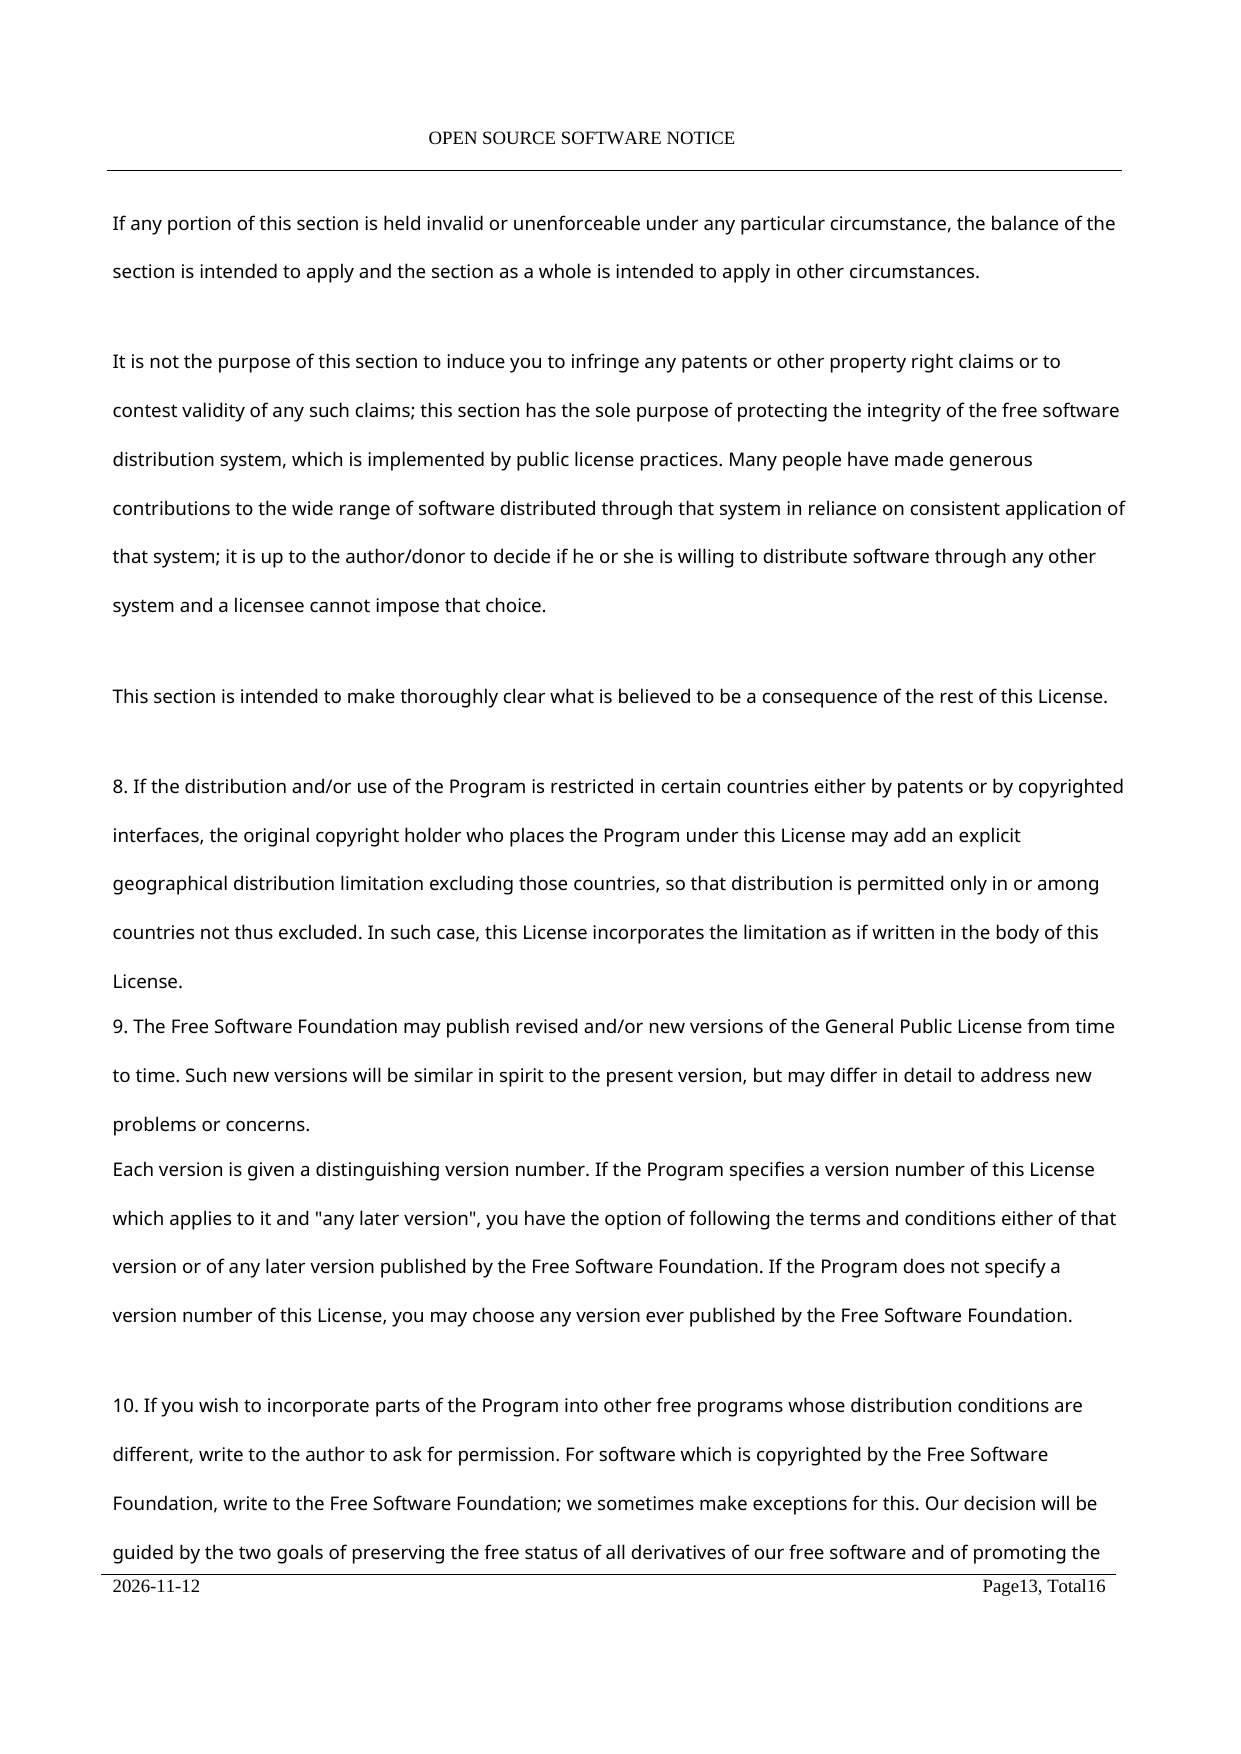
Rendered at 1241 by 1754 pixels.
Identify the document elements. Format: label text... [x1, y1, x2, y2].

text This section is intended to make thoroughly clear what is believed to be a consequence of the rest of this License. [112, 679, 1128, 712]
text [112, 1389, 1128, 1568]
text If any portion of this section is held invalid or unenforceable under any particular circumstance, the balance of the section is intended to apply and the section as a whole is intended to apply in other circumstances. [112, 206, 1128, 288]
text It is not the purpose of this section to induce you to infringe any patents or other property right claims or to contest validity of any such claims; this section has the sole purpose of protecting the integrity of the free software distribution system, which is implemented by public license practices. Many people have made generous contributions to the wide range of software distributed through that system in reliance on consistent application of that system; it is up to the author/donor to decide if he or she is willing to distribute software through any other system and a licensee cannot impose that choice. [112, 345, 1128, 622]
text 9. The Free Software Foundation may publish revised and/or new versions of the General Public License from time to time. Such new versions will be similar in spirit to the present version, but may differ in detail to address new problems or concerns. [112, 1010, 1128, 1140]
text 8. If the distribution and/or use of the Program is restricted in certain countries either by patents or by copyrighted interfaces, the original copyright holder who places the Program under this License may add an explicit geographical distribution limitation excluding those countries, so that distribution is permitted only in or among countries not thus excluded. In such case, this License incorporates the limitation as if written in the body of this License. [112, 770, 1128, 997]
text Each version is given a distinguishing version number. If the Program specifies a version number of this License which applies to it and "any later version", you have the option of following the terms and conditions either of that version or of any later version published by the Free Software Foundation. If the Program does not specify a version number of this License, you may choose any version ever published by the Free Software Foundation. [112, 1153, 1128, 1331]
